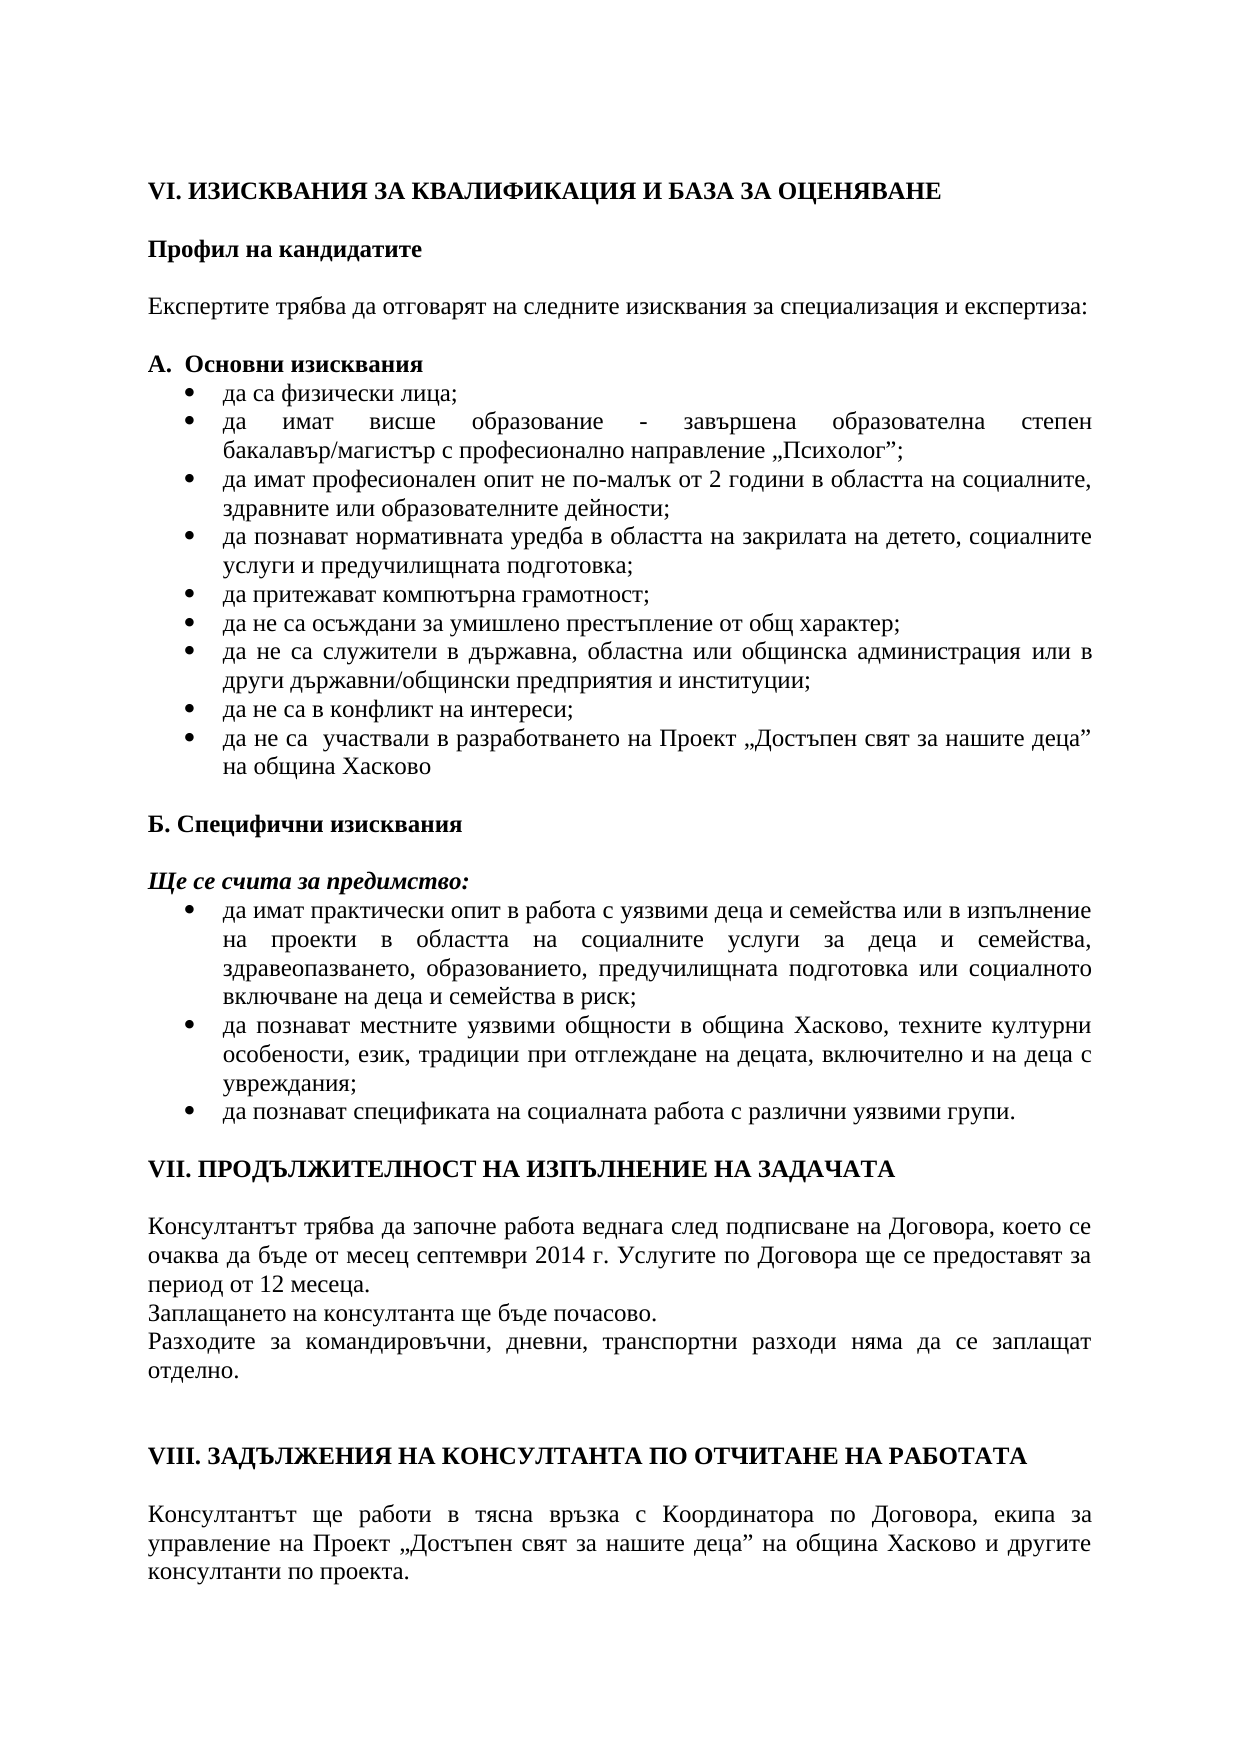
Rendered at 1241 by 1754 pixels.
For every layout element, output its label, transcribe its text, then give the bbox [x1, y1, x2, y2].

text VI. ИЗИСКВАНИЯ ЗА КВАЛИФИКАЦИЯ И БАЗА ЗА ОЦЕНЯВАНЕ [148, 176, 1093, 205]
text Експертите трябва да отговарят на следните изисквания за специализация и експертиза: [148, 291, 1093, 320]
list да не са осъждани за умишлено престъпление от общ характер; [185, 608, 1093, 636]
list да не са служители в държавна, областна или общинска администрация или в други държавни/общински предприятия и институции; [185, 636, 1093, 694]
text А. Основни изисквания [148, 349, 1093, 378]
list VІІI. ЗАДЪЛЖЕНИЯ НА КОНСУЛТАНТА ПО ОТЧИТАНЕ НА РАБОТАТА [148, 1441, 1093, 1470]
list да не са участвали в разработването на Проект „Достъпен свят за нашите деца” на община Хасково [185, 723, 1093, 780]
list Консултантът трябва да започне работа веднага след подписване на Договора, което се очаква да бъде от месец септември 2014 г. Услугите по Договора ще се предоставят за период от 12 месеца. [148, 1211, 1093, 1298]
text Консултантът ще работи в тясна връзка с Координатора по Договора, екипа за управление на Проект „Достъпен свят за нашите деца” на община Хасково и другите консултанти по проекта. [148, 1499, 1093, 1585]
list да са физически лица; [185, 378, 1093, 406]
text Профил на кандидатите [148, 234, 1093, 263]
list да притежават компютърна грамотност; [185, 579, 1093, 608]
text Б. Специфични изисквания [148, 809, 1093, 838]
list да познават спецификата на социалната работа с различни уязвими групи. [185, 1096, 1093, 1125]
list да имат висше образование - завършена образователна степен бакалавър/магистър с професионално направление „Психолог”; [185, 406, 1093, 464]
text Ще се счита за предимство: [148, 866, 1093, 895]
list да имат практически опит в работа с уязвими деца и семейства или в изпълнение на проекти в областта на социалните услуги за деца и семейства, здравеопазването, образованието, предучилищната подготовка или социалното включване на деца и семейства в риск; [185, 895, 1093, 1010]
list да имат професионален опит не по-малък от 2 години в областта на социалните, здравните или образователните дейности; [185, 464, 1093, 521]
list VІI. ПРОДЪЛЖИТЕЛНОСТ НА ИЗПЪЛНЕНИЕ НА ЗАДАЧАТА [148, 1154, 1093, 1183]
text Заплащането на консултанта ще бъде почасово. [148, 1298, 1093, 1326]
text Разходите за командировъчни, дневни, транспортни разходи няма да се заплащат отделно. [148, 1326, 1093, 1384]
list да познават местните уязвими общности в община Хасково, техните културни особености, език, традиции при отглеждане на децата, включително и на деца с увреждания; [185, 1010, 1093, 1096]
list да познават нормативната уредба в областта на закрилата на детето, социалните услуги и предучилищната подготовка; [185, 521, 1093, 579]
list да не са в конфликт на интереси; [185, 694, 1093, 723]
